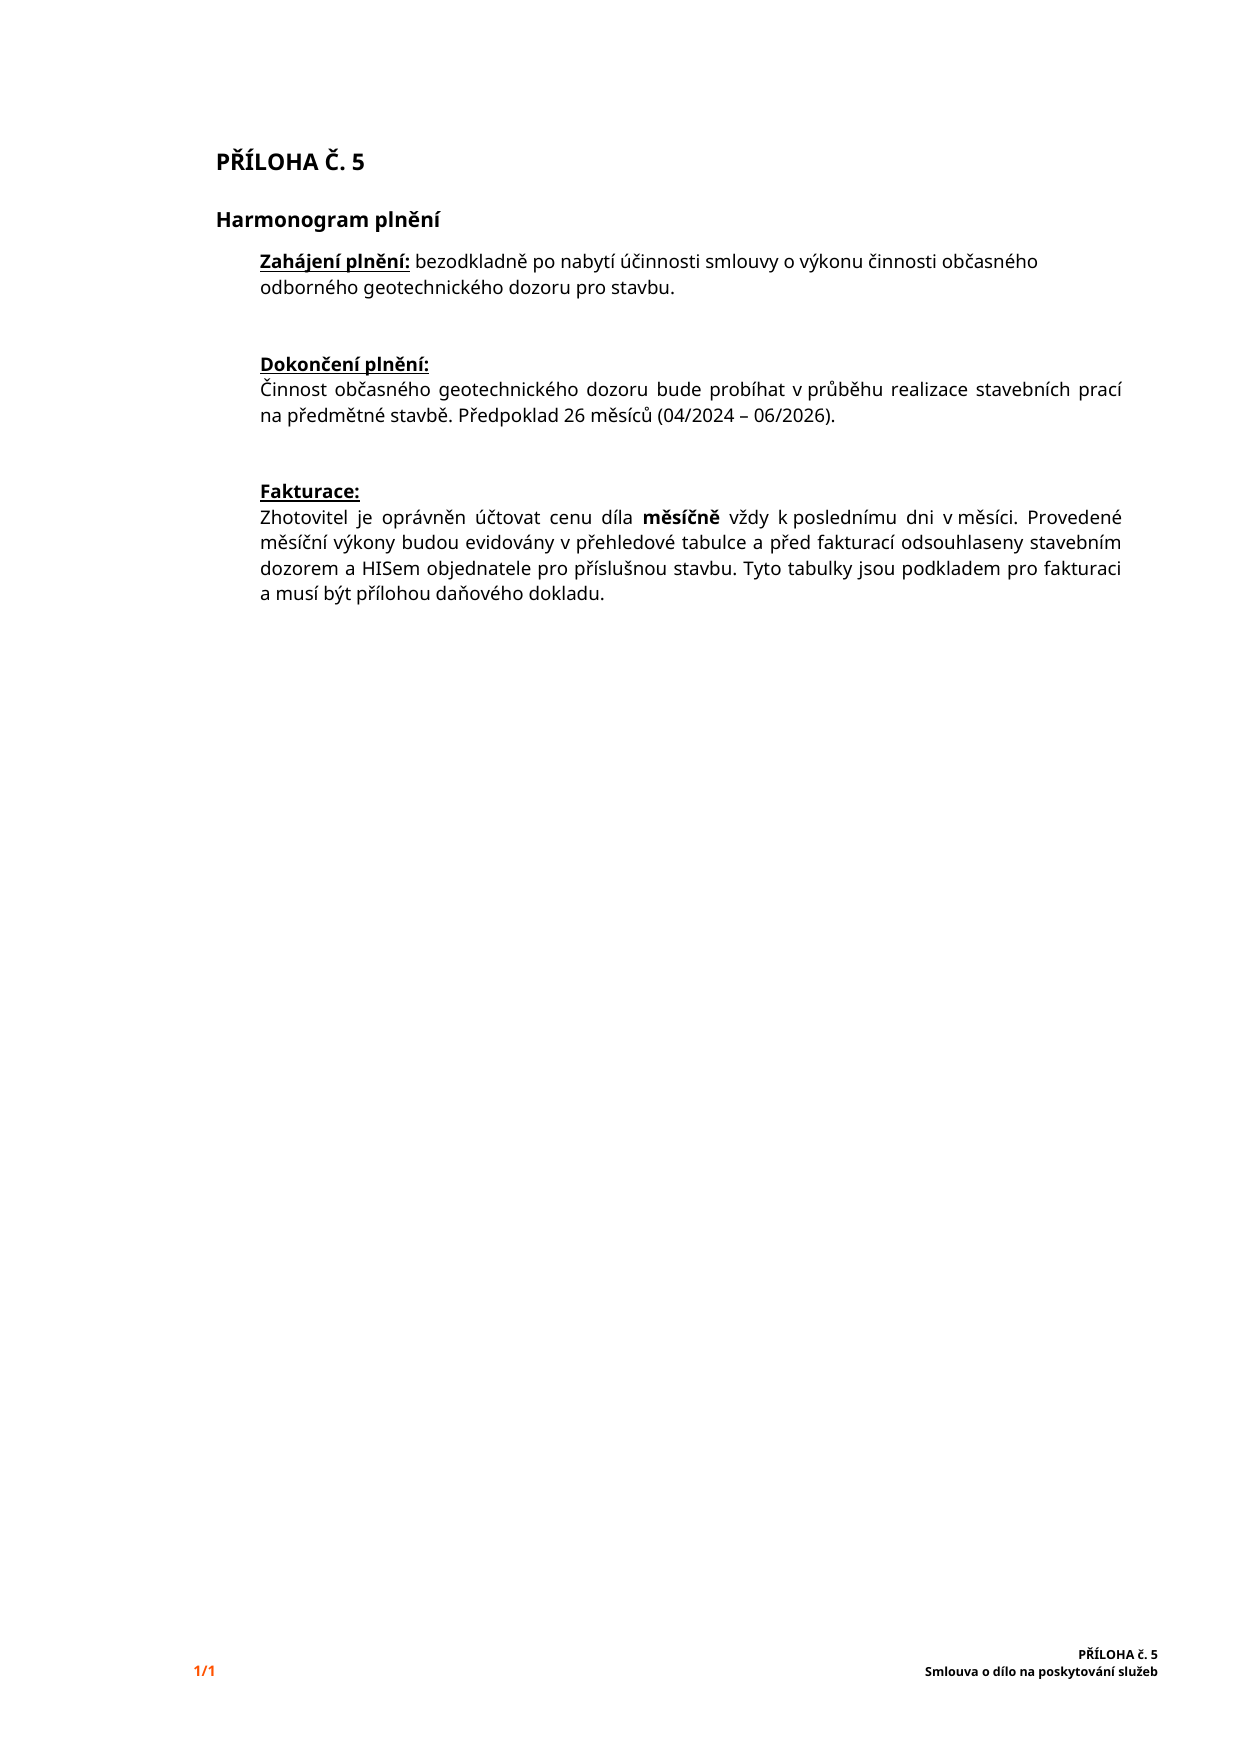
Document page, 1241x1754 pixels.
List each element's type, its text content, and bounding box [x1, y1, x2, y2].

text Zahájení plnění: bezodkladně po nabytí účinnosti smlouvy o výkonu činnosti občasného odborného geotechnického dozoru pro stavbu. [260, 249, 1122, 300]
text Činnost občasného geotechnického dozoru bude probíhat v průběhu realizace stavebních prací na předmětné stavbě. Předpoklad 26 měsíců (04/2024 – 06/2026). [260, 376, 1122, 427]
text Zhotovitel je oprávněn účtovat cenu díla měsíčně vždy k poslednímu dni v měsíci. Provedené měsíční výkony budou evidovány v přehledové tabulce a před fakturací odsouhlaseny stavebním dozorem a HISem objednatele pro příslušnou stavbu. Tyto tabulky jsou podkladem pro fakturaci a musí být přílohou daňového dokladu. [260, 504, 1122, 606]
text Fakturace: [260, 478, 1122, 504]
text Dokončení plnění: [260, 351, 1122, 376]
text Příloha č. 5 [216, 146, 1122, 177]
text Harmonogram plnění [216, 205, 1122, 233]
